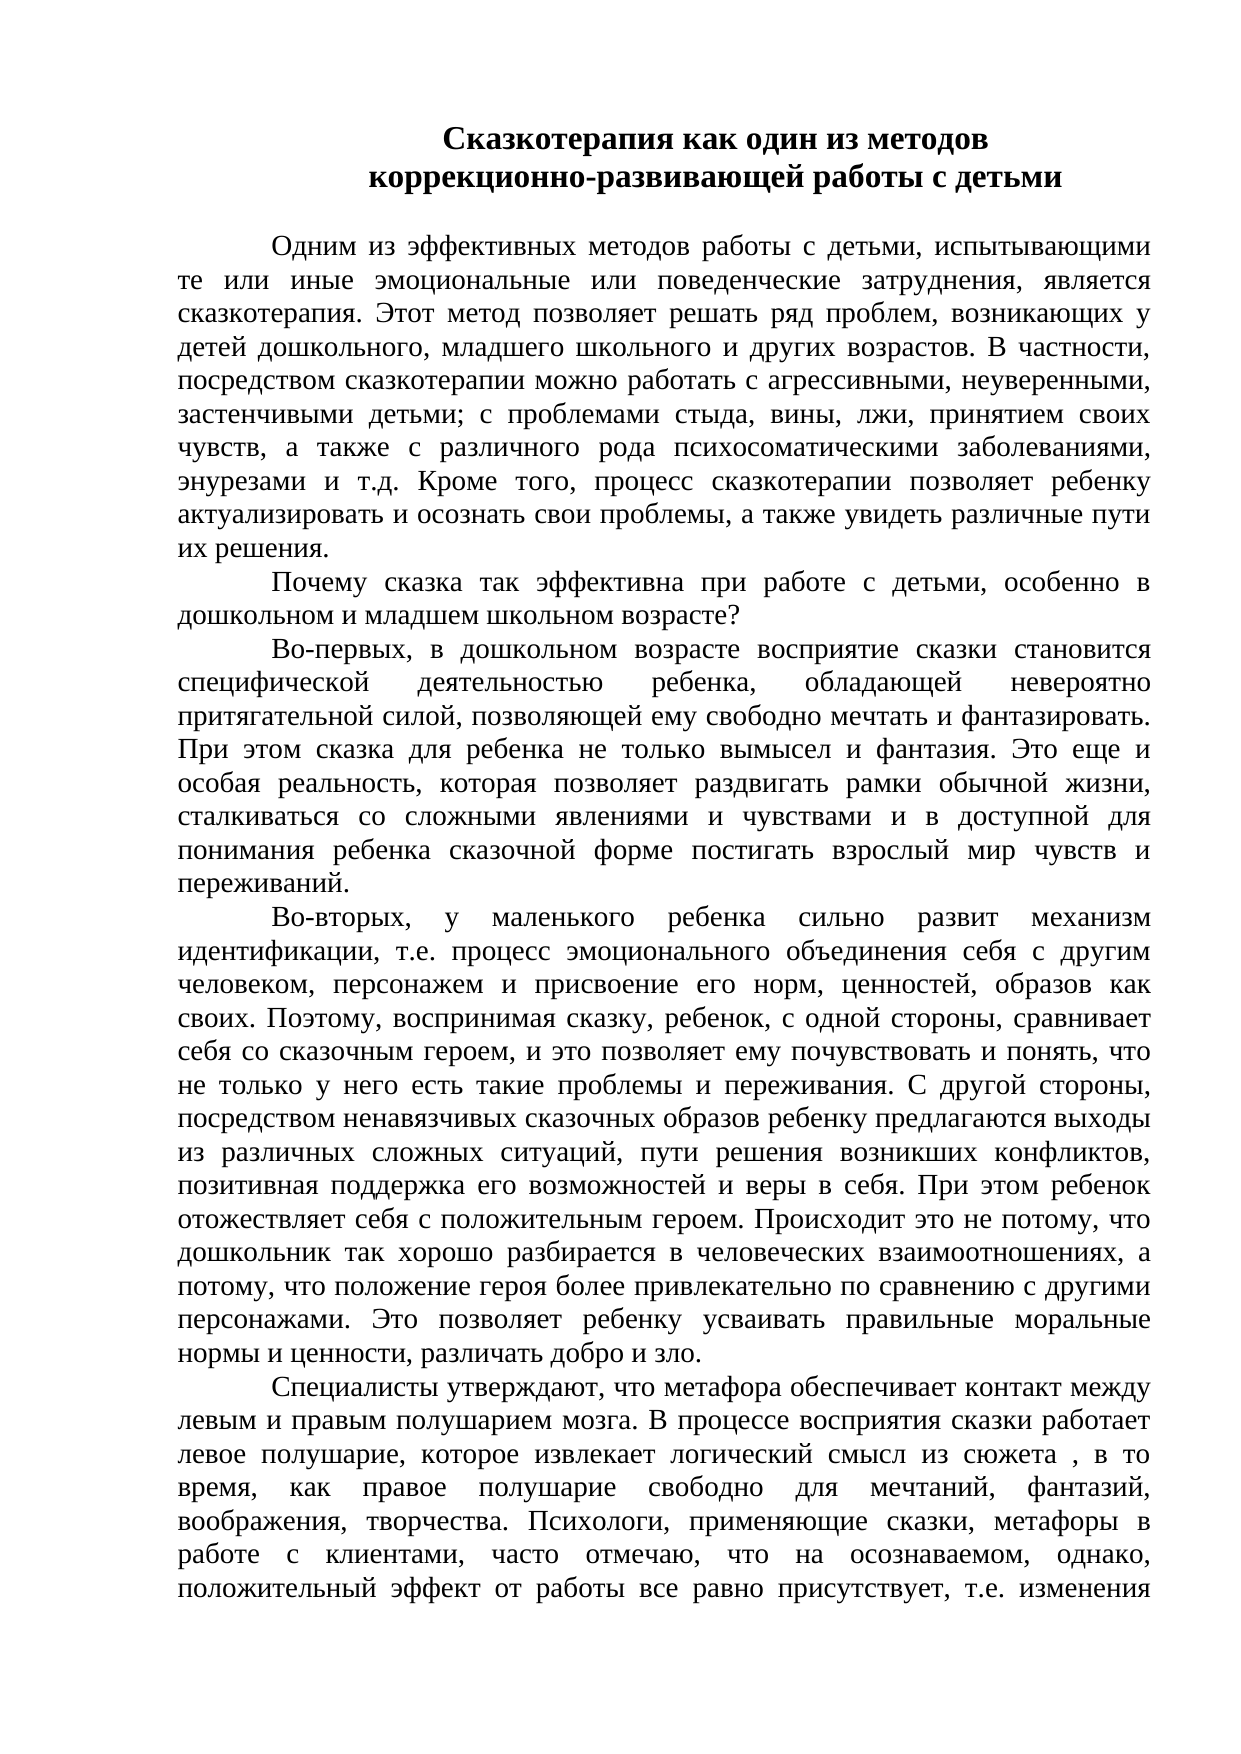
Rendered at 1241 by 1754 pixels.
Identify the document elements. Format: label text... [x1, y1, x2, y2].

text Во-вторых, у маленького ребенка сильно развит механизм идентификации, т.е. процесс эмоционального объединения себя с другим человеком, персонажем и присвоение его норм, ценностей, образов как своих. Поэтому, воспринимая сказку, ребенок, с одной стороны, сравнивает себя со сказочным героем, и это позволяет ему почувствовать и понять, что не только у него есть такие проблемы и переживания. С другой стороны, посредством ненавязчивых сказочных образов ребенку предлагаются выходы из различных сложных ситуаций, пути решения возникших конфликтов, позитивная поддержка его возможностей и веры в себя. При этом ребенок отожествляет себя с положительным героем. Происходит это не потому, что дошкольник так хорошо разбирается в человеческих взаимоотношениях, а потому, что положение героя более привлекательно по сравнению с другими персонажами. Это позволяет ребенку усваивать правильные моральные нормы и ценности, различать добро и зло. [177, 899, 1152, 1369]
text Во-первых, в дошкольном возрасте восприятие сказки становится специфической деятельностью ребенка, обладающей невероятно притягательной силой, позволяющей ему свободно мечтать и фантазировать. При этом сказка для ребенка не только вымысел и фантазия. Это еще и особая реальность, которая позволяет раздвигать рамки обычной жизни, сталкиваться со сложными явлениями и чувствами и в доступной для понимания ребенка сказочной форме постигать взрослый мир чувств и переживаний. [177, 631, 1152, 899]
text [177, 1369, 1152, 1603]
text Почему сказка так эффективна при работе с детьми, особенно в дошкольном и младшем школьном возрасте? [177, 564, 1152, 631]
text Одним из эффективных методов работы с детьми, испытывающими те или иные эмоциональные или поведенческие затруднения, является сказкотерапия. Этот метод позволяет решать ряд проблем, возникающих у детей дошкольного, младшего школьного и других возрастов. В частности, посредством сказкотерапии можно работать с агрессивными, неуверенными, застенчивыми детьми; с проблемами стыда, вины, лжи, принятием своих чувств, а также с различного рода психосоматическими заболеваниями, энурезами и т.д. Кроме того, процесс сказкотерапии позволяет ребенку актуализировать и осознать свои проблемы, а также увидеть различные пути их решения. [177, 228, 1152, 564]
text коррекционно-развивающей работы с детьми [177, 156, 1152, 195]
text Сказкотерапия как один из методов [177, 118, 1152, 156]
